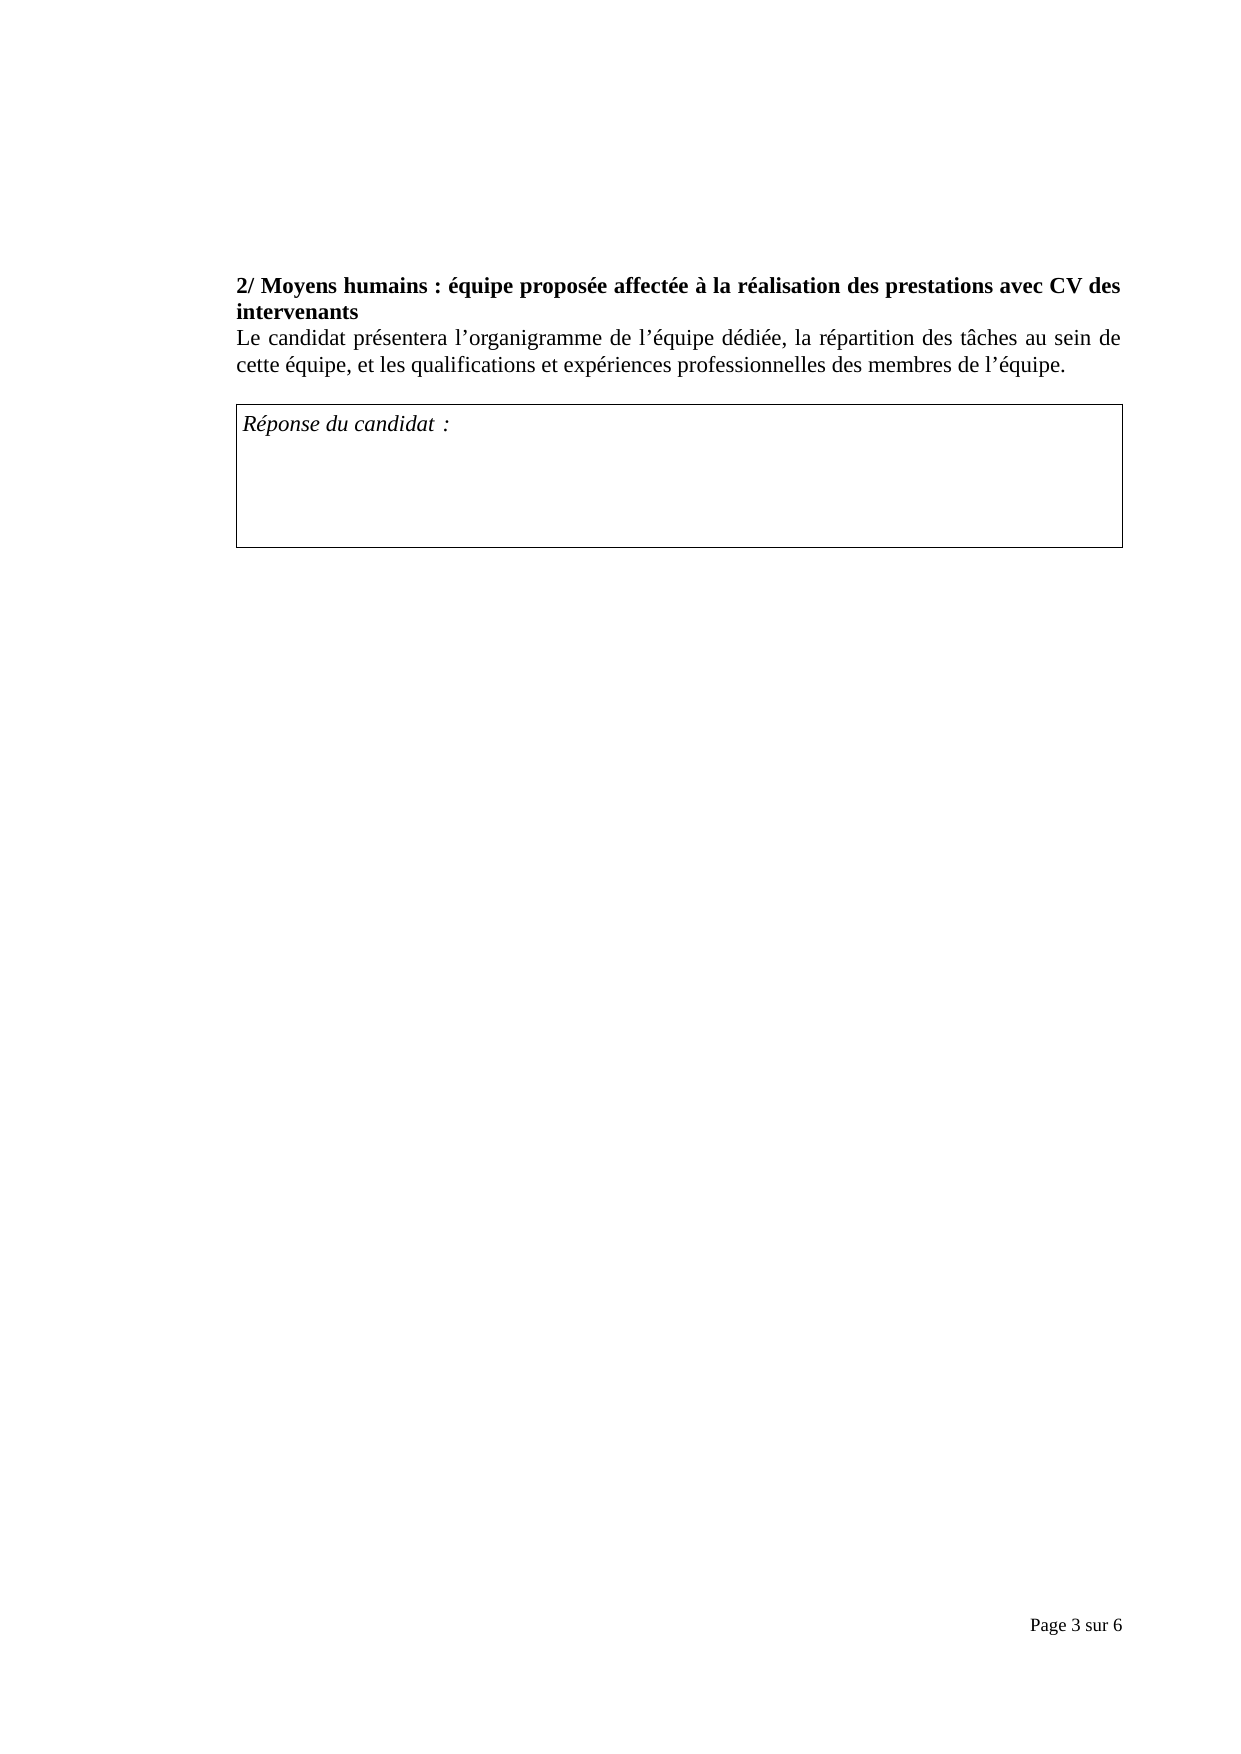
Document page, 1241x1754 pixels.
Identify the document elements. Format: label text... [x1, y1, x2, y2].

text 2/ Moyens humains : équipe proposée affectée à la réalisation des prestations avec CV des intervenants [236, 272, 1122, 324]
text Le candidat présentera l’organigramme de l’équipe dédiée, la répartition des tâches au sein de cette équipe, et les qualifications et expériences professionnelles des membres de l’équipe. [236, 324, 1122, 377]
table_header Réponse du candidat : [237, 405, 1122, 547]
